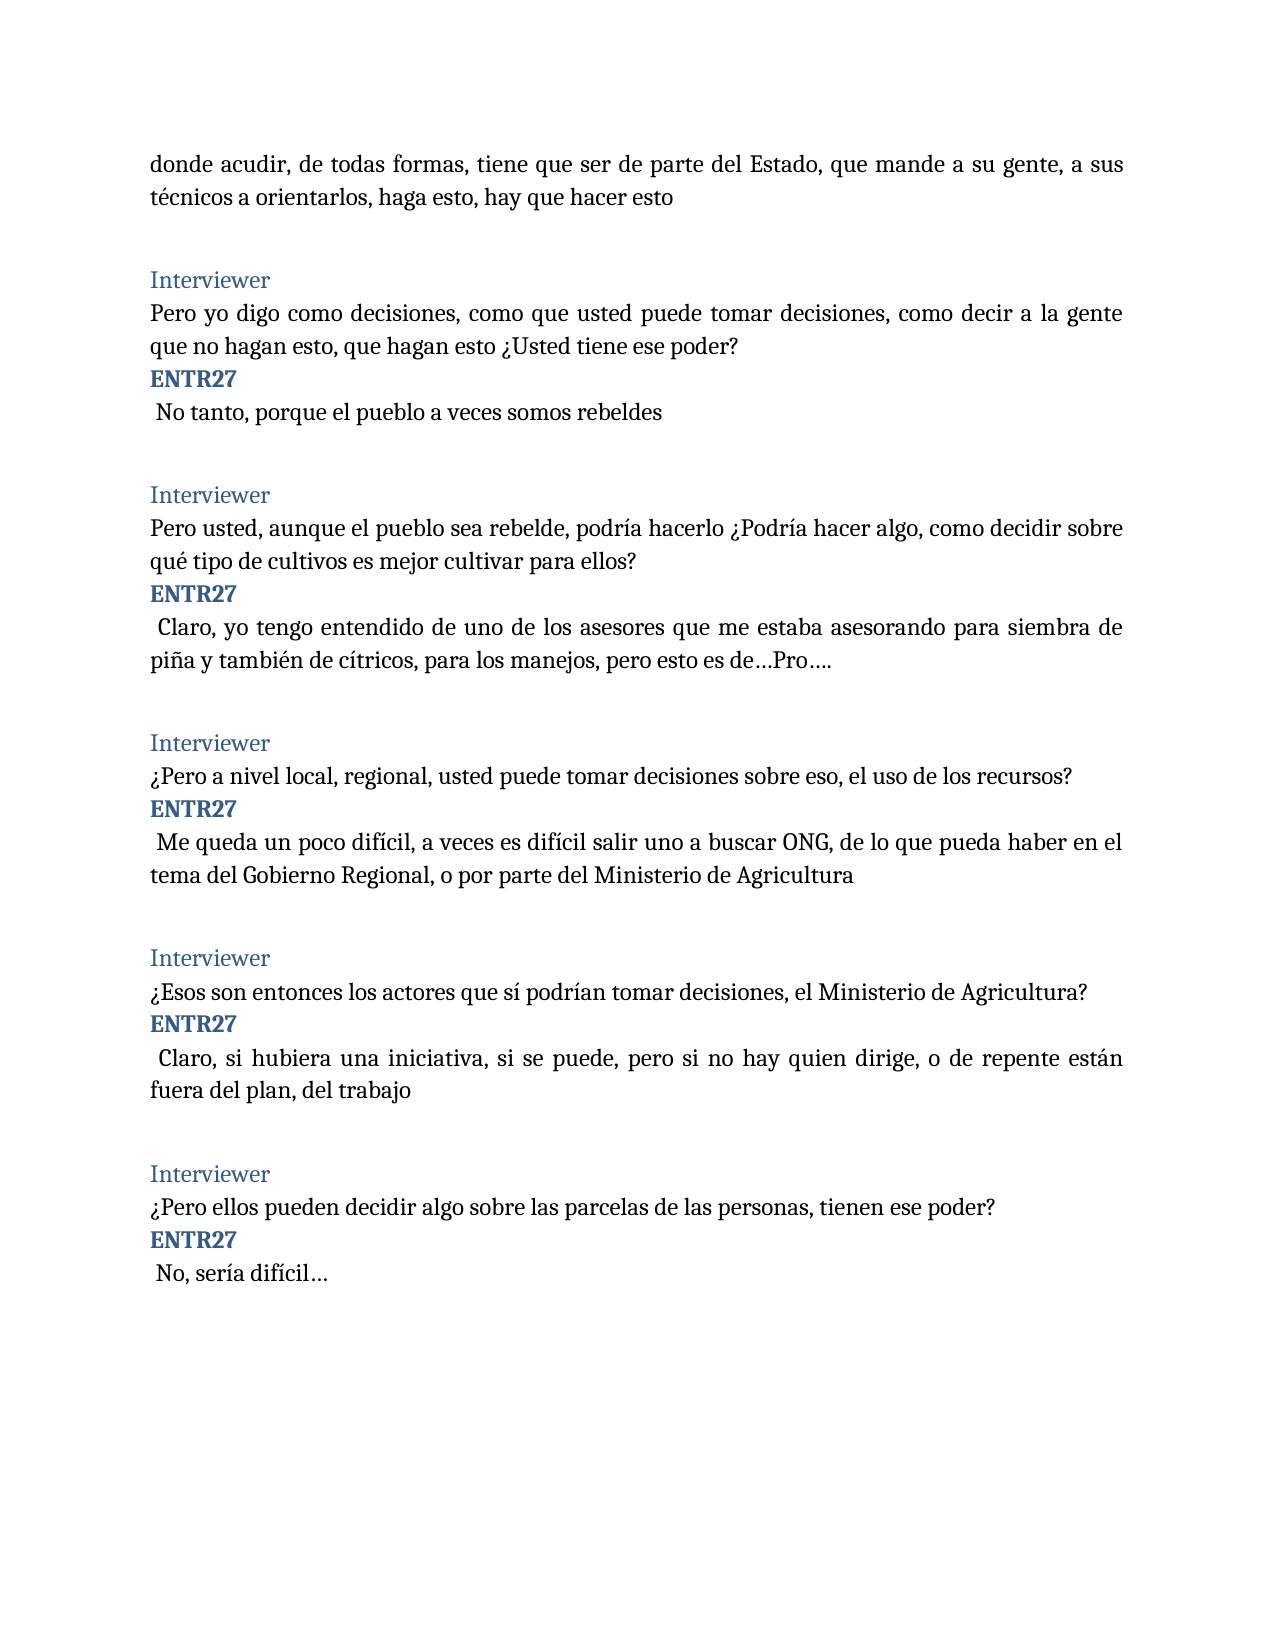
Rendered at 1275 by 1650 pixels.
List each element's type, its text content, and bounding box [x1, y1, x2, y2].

subtitle Interviewer ¿Esos son entonces los actores que sí podrían tomar decisiones, el Ministerio de Agricultura? [150, 944, 1125, 1006]
subtitle Interviewer Pero yo digo como decisiones, como que usted puede tomar decisiones, como decir a la gente que no hagan esto, que hagan esto ¿Usted tiene ese poder? [150, 266, 1125, 361]
subtitle Interviewer ¿Pero ellos pueden decidir algo sobre las parcelas de las personas, tienen ese poder? [150, 1159, 1125, 1221]
text ENTR27 Claro, si hubiera una iniciativa, si se puede, pero si no hay quien dirige, o de repente están fuera del plan, del trabajo [150, 1010, 1125, 1105]
text ENTR27 No, sería difícil… [150, 1226, 1125, 1287]
subtitle Interviewer ¿Pero a nivel local, regional, usted puede tomar decisiones sobre eso, el uso de los recursos? [150, 729, 1125, 791]
text ENTR27 Claro, yo tengo entendido de uno de los asesores que me estaba asesorando para siembra de piña y también de cítricos, para los manejos, pero esto es de…Pro…. [150, 580, 1125, 675]
text ENTR27 Me queda un poco difícil, a veces es difícil salir uno a buscar ONG, de lo que pueda haber en el tema del Gobierno Regional, o por parte del Ministerio de Agricultura [150, 795, 1125, 890]
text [150, 150, 1125, 212]
subtitle Interviewer Pero usted, aunque el pueblo sea rebelde, podría hacerlo ¿Podría hacer algo, como decidir sobre qué tipo de cultivos es mejor cultivar para ellos? [150, 481, 1125, 576]
text ENTR27 No tanto, porque el pueblo a veces somos rebeldes [150, 365, 1125, 427]
